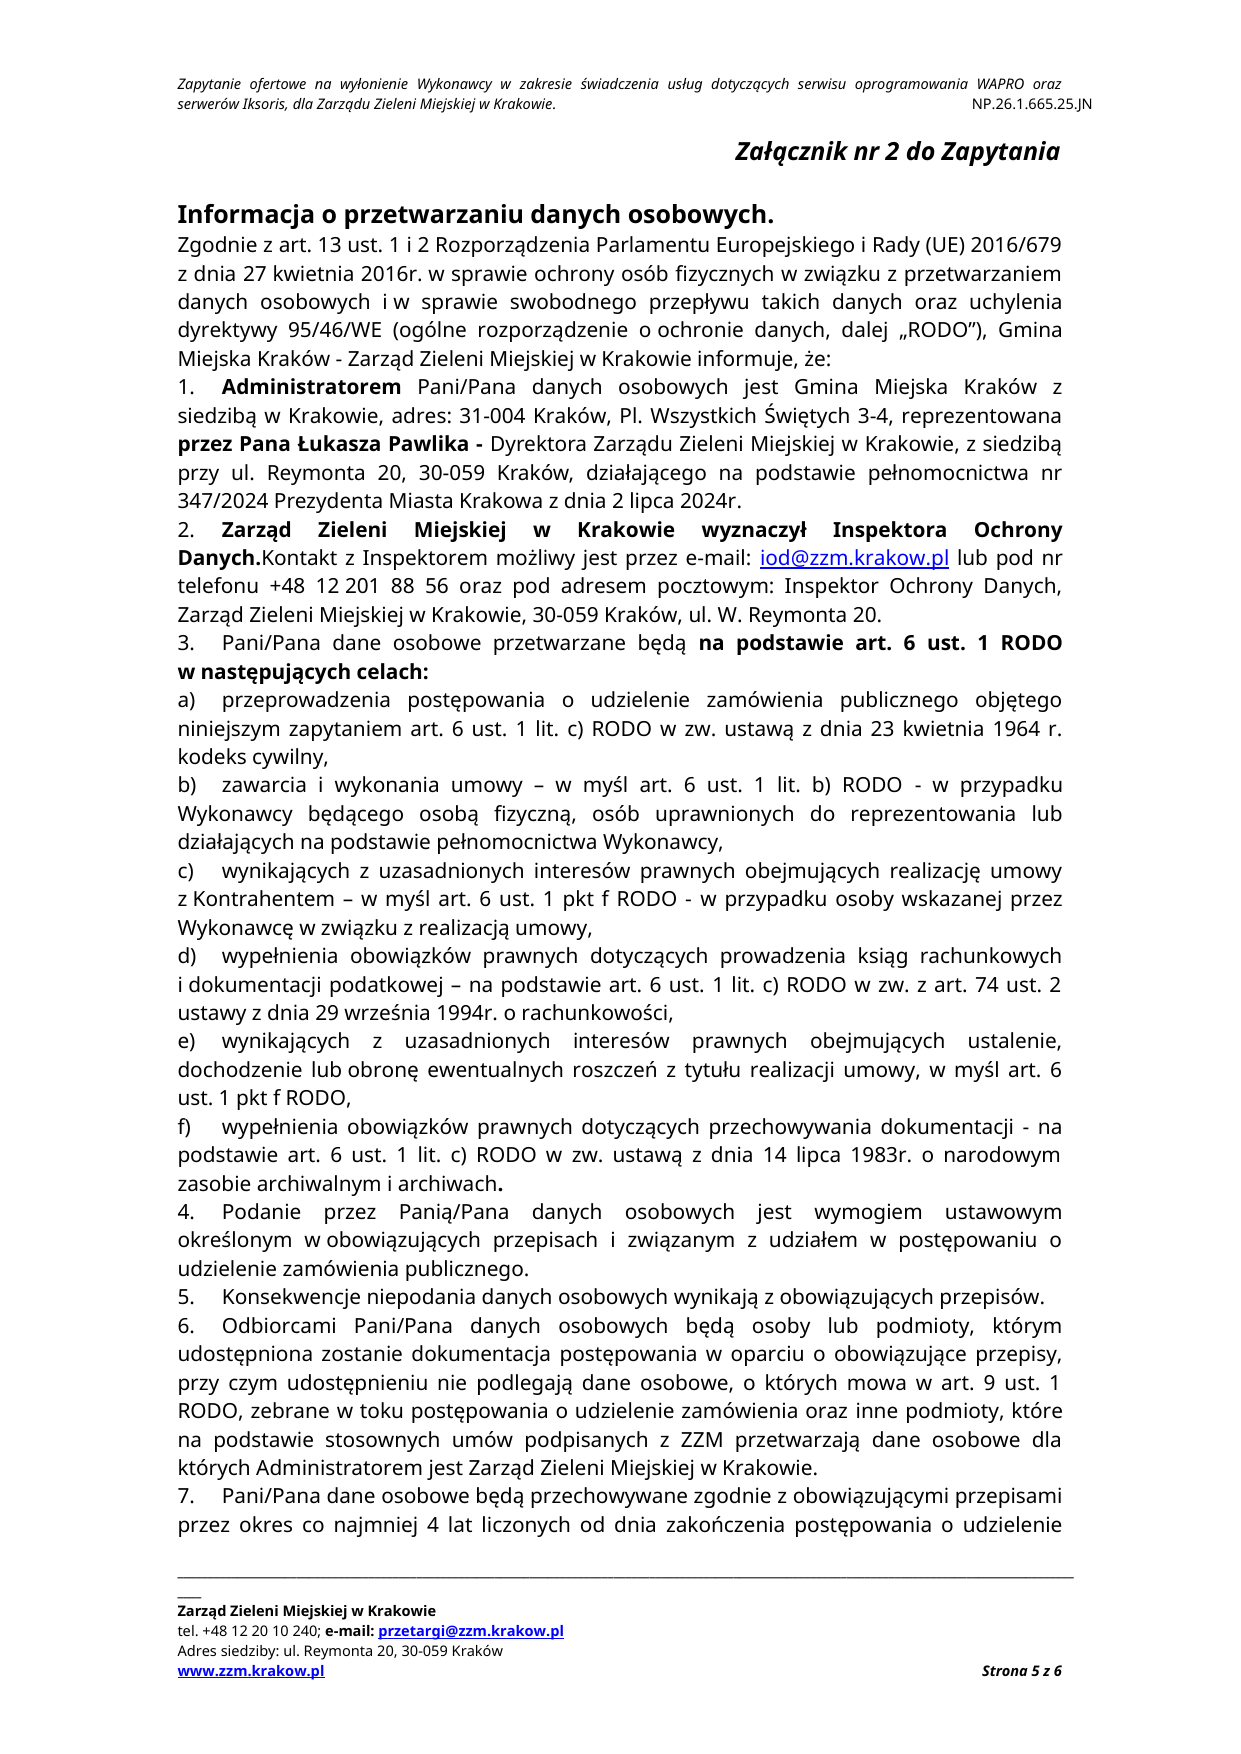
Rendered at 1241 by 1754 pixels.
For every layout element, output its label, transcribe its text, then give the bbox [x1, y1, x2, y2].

list przeprowadzenia postępowania o udzielenie zamówienia publicznego objętego niniejszym zapytaniem art. 6 ust. 1 lit. c) RODO w zw. ustawą z dnia 23 kwietnia 1964 r. kodeks cywilny, [177, 685, 1063, 771]
list Konsekwencje niepodania danych osobowych wynikają z obowiązujących przepisów. [177, 1282, 1063, 1311]
list Odbiorcami Pani/Pana danych osobowych będą osoby lub podmioty, którym udostępniona zostanie dokumentacja postępowania w oparciu o obowiązujące przepisy, przy czym udostępnieniu nie podlegają dane osobowe, o których mowa w art. 9 ust. 1 RODO, zebrane w toku postępowania o udzielenie zamówienia oraz inne podmioty, które na podstawie stosownych umów podpisanych z ZZM przetwarzają dane osobowe dla których Administratorem jest Zarząd Zieleni Miejskiej w Krakowie. [177, 1311, 1063, 1482]
list Podanie przez Panią/Pana danych osobowych jest wymogiem ustawowym określonym w obowiązujących przepisach i związanym z udziałem w postępowaniu o udzielenie zamówienia publicznego. [177, 1197, 1063, 1282]
list wypełnienia obowiązków prawnych dotyczących przechowywania dokumentacji - na podstawie art. 6 ust. 1 lit. c) RODO w zw. ustawą z dnia 14 lipca 1983r. o narodowym zasobie archiwalnym i archiwach. [177, 1112, 1063, 1197]
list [177, 1482, 1063, 1538]
list Zarząd Zieleni Miejskiej w Krakowie wyznaczył Inspektora Ochrony Danych.Kontakt z Inspektorem możliwy jest przez e-mail: iod@zzm.krakow.pl lub pod nr telefonu +48 12 201 88 56 oraz pod adresem pocztowym: Inspektor Ochrony Danych, Zarząd Zieleni Miejskiej w Krakowie, 30-059 Kraków, ul. W. Reymonta 20. [177, 515, 1063, 628]
text Informacja o przetwarzaniu danych osobowych. [177, 196, 1063, 230]
list wynikających z uzasadnionych interesów prawnych obejmujących realizację umowy z Kontrahentem – w myśl art. 6 ust. 1 pkt f RODO - w przypadku osoby wskazanej przez Wykonawcę w związku z realizacją umowy, [177, 856, 1063, 941]
text Załącznik nr 2 do Zapytania [177, 133, 1063, 167]
list zawarcia i wykonania umowy – w myśl art. 6 ust. 1 lit. b) RODO - w przypadku Wykonawcy będącego osobą fizyczną, osób uprawnionych do reprezentowania lub działających na podstawie pełnomocnictwa Wykonawcy, [177, 771, 1063, 856]
list Administratorem Pani/Pana danych osobowych jest Gmina Miejska Kraków z siedzibą w Krakowie, adres: 31-004 Kraków, Pl. Wszystkich Świętych 3-4, reprezentowana przez Pana Łukasza Pawlika - Dyrektora Zarządu Zieleni Miejskiej w Krakowie, z siedzibą przy ul. Reymonta 20, 30-059 Kraków, działającego na podstawie pełnomocnictwa nr 347/2024 Prezydenta Miasta Krakowa z dnia 2 lipca 2024r. [177, 372, 1063, 515]
list wynikających z uzasadnionych interesów prawnych obejmujących ustalenie, dochodzenie lub obronę ewentualnych roszczeń z tytułu realizacji umowy, w myśl art. 6 ust. 1 pkt f RODO, [177, 1027, 1063, 1112]
text Zgodnie z art. 13 ust. 1 i 2 Rozporządzenia Parlamentu Europejskiego i Rady (UE) 2016/679 z dnia 27 kwietnia 2016r. w sprawie ochrony osób fizycznych w związku z przetwarzaniem danych osobowych i w sprawie swobodnego przepływu takich danych oraz uchylenia dyrektywy 95/46/WE (ogólne rozporządzenie o ochronie danych, dalej „RODO”), Gmina Miejska Kraków - Zarząd Zieleni Miejskiej w Krakowie informuje, że: [177, 230, 1063, 372]
list Pani/Pana dane osobowe przetwarzane będą na podstawie art. 6 ust. 1 RODO w następujących celach: [177, 628, 1063, 685]
list wypełnienia obowiązków prawnych dotyczących prowadzenia ksiąg rachunkowych i dokumentacji podatkowej – na podstawie art. 6 ust. 1 lit. c) RODO w zw. z art. 74 ust. 2 ustawy z dnia 29 września 1994r. o rachunkowości, [177, 941, 1063, 1027]
